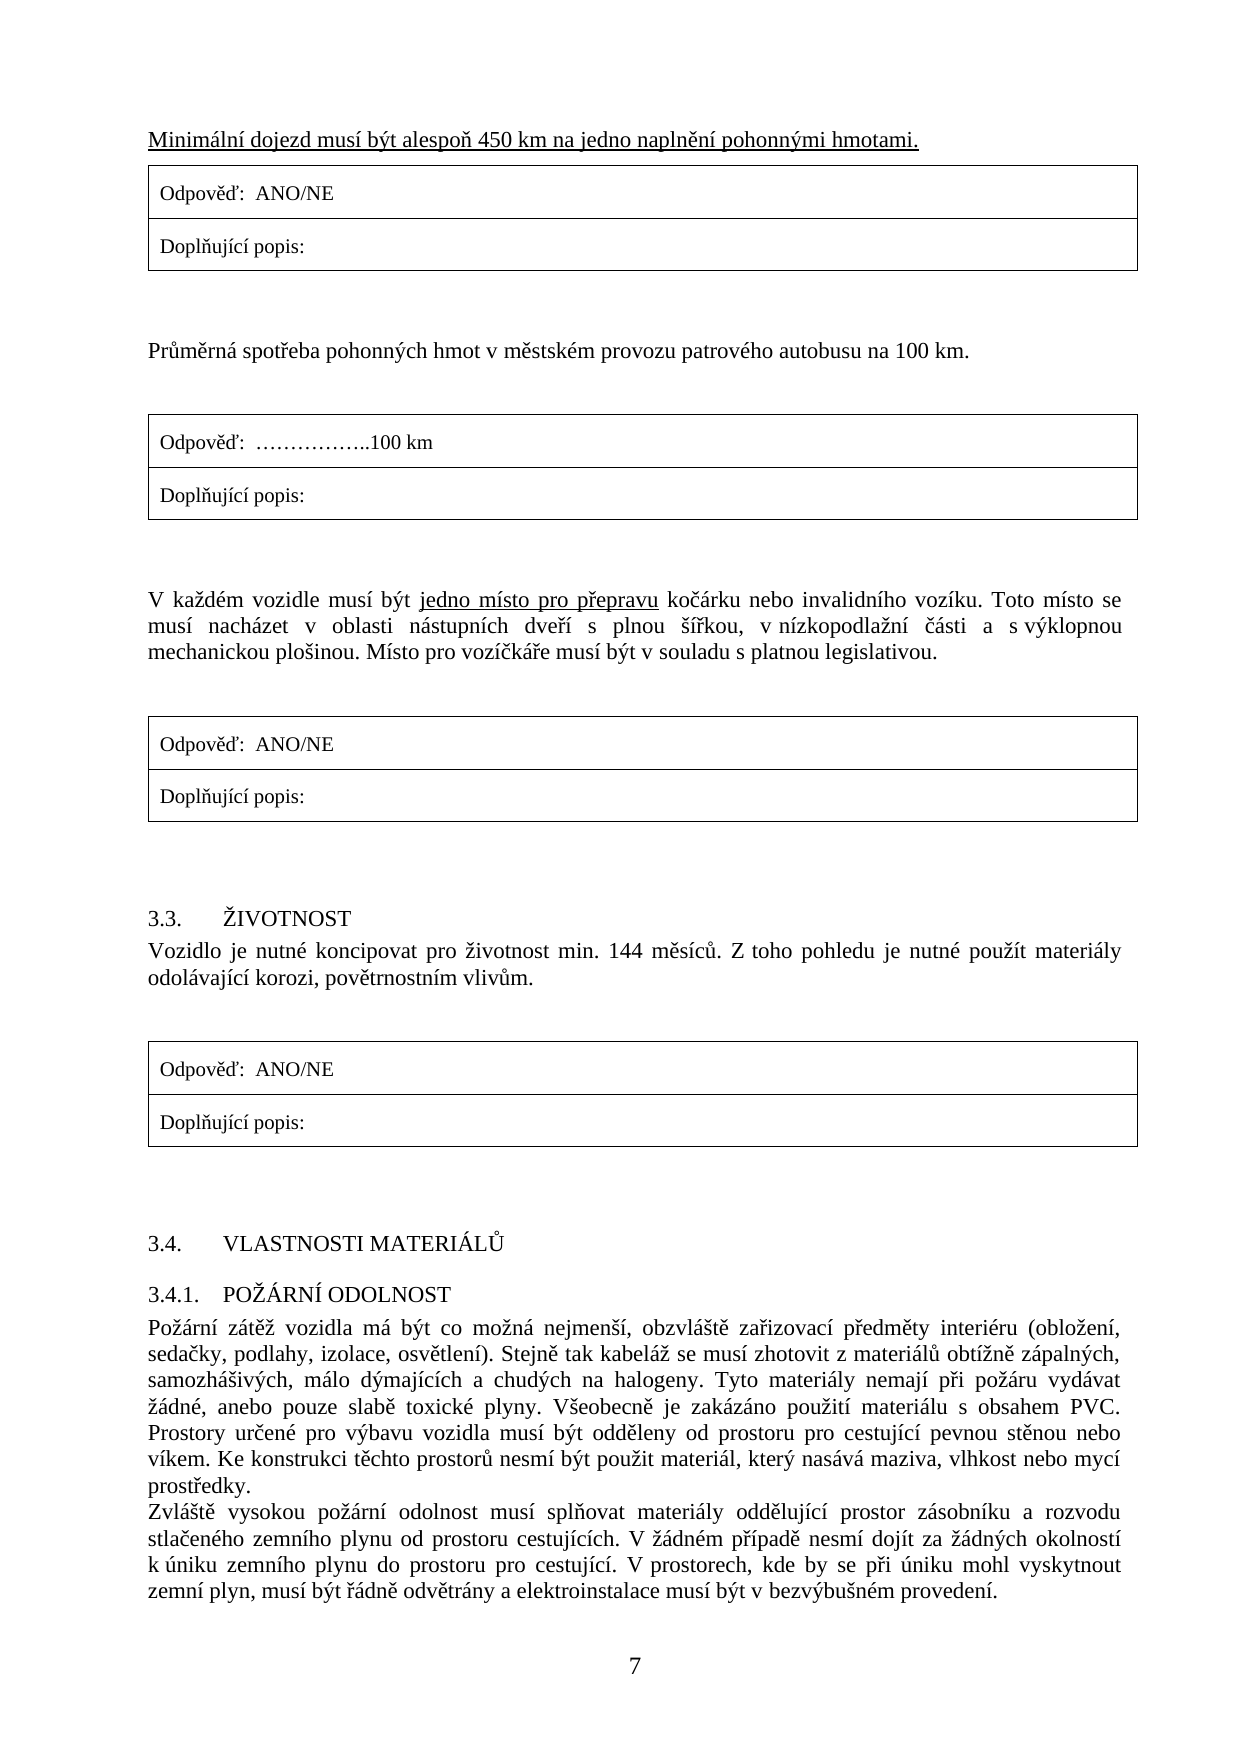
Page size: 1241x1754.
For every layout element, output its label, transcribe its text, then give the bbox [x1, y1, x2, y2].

text Vozidlo je nutné koncipovat pro životnost min. 144 měsíců. Z toho pohledu je nutné použít materiály odolávající korozi, povětrnostním vlivům. [148, 937, 1122, 990]
table_cell Doplňující popis: [149, 770, 1137, 821]
text Požární zátěž vozidla má být co možná nejmenší, obzvláště zařizovací předměty interiéru (obložení, sedačky, podlahy, izolace, osvětlení). Stejně tak kabeláž se musí zhotovit z materiálů obtížně zápalných, samozhášivých, málo dýmajících a chudých na halogeny. Tyto materiály nemají při požáru vydávat žádné, anebo pouze slabě toxické plyny. Všeobecně je zakázáno použití materiálu s obsahem PVC. Prostory určené pro výbavu vozidla musí být odděleny od prostoru pro cestující pevnou stěnou nebo víkem. Ke konstrukci těchto prostorů nesmí být použit materiál, který nasává maziva, vlhkost nebo mycí prostředky. [148, 1314, 1122, 1498]
text Zvláště vysokou požární odolnost musí splňovat materiály oddělující prostor zásobníku a rozvodu stlačeného zemního plynu od prostoru cestujících. V žádném případě nesmí dojít za žádných okolností k úniku zemního plynu do prostoru pro cestující. V prostorech, kde by se při úniku mohl vyskytnout zemní plyn, musí být řádně odvětrány a elektroinstalace musí být v bezvýbušném provedení. [148, 1498, 1122, 1604]
subtitle Vlastnosti materiálů [148, 1230, 1122, 1256]
table_cell Doplňující popis: [149, 468, 1137, 519]
subtitle Životnost [148, 904, 1122, 931]
text Průměrná spotřeba pohonných hmot v městském provozu patrového autobusu na 100 km. [148, 337, 1122, 363]
table_header Odpověď: ANO/NE [149, 1042, 1137, 1094]
table_header Odpověď: ……………..100 km [149, 415, 1137, 467]
table_header Odpověď: ANO/NE [149, 717, 1137, 768]
text V každém vozidle musí být jedno místo pro přepravu kočárku nebo invalidního vozíku. Toto místo se musí nacházet v oblasti nástupních dveří s plnou šířkou, v nízkopodlažní části a s výklopnou mechanickou plošinou. Místo pro vozíčkáře musí být v souladu s platnou legislativou. [148, 586, 1122, 665]
table_header Odpověď: ANO/NE [149, 166, 1137, 218]
text Minimální dojezd musí být alespoň 450 km na jedno naplnění pohonnými hmotami. [148, 127, 1122, 153]
table_cell Doplňující popis: [149, 1095, 1137, 1146]
table_cell Doplňující popis: [149, 219, 1137, 270]
subtitle Požární odolnost [148, 1281, 1122, 1307]
